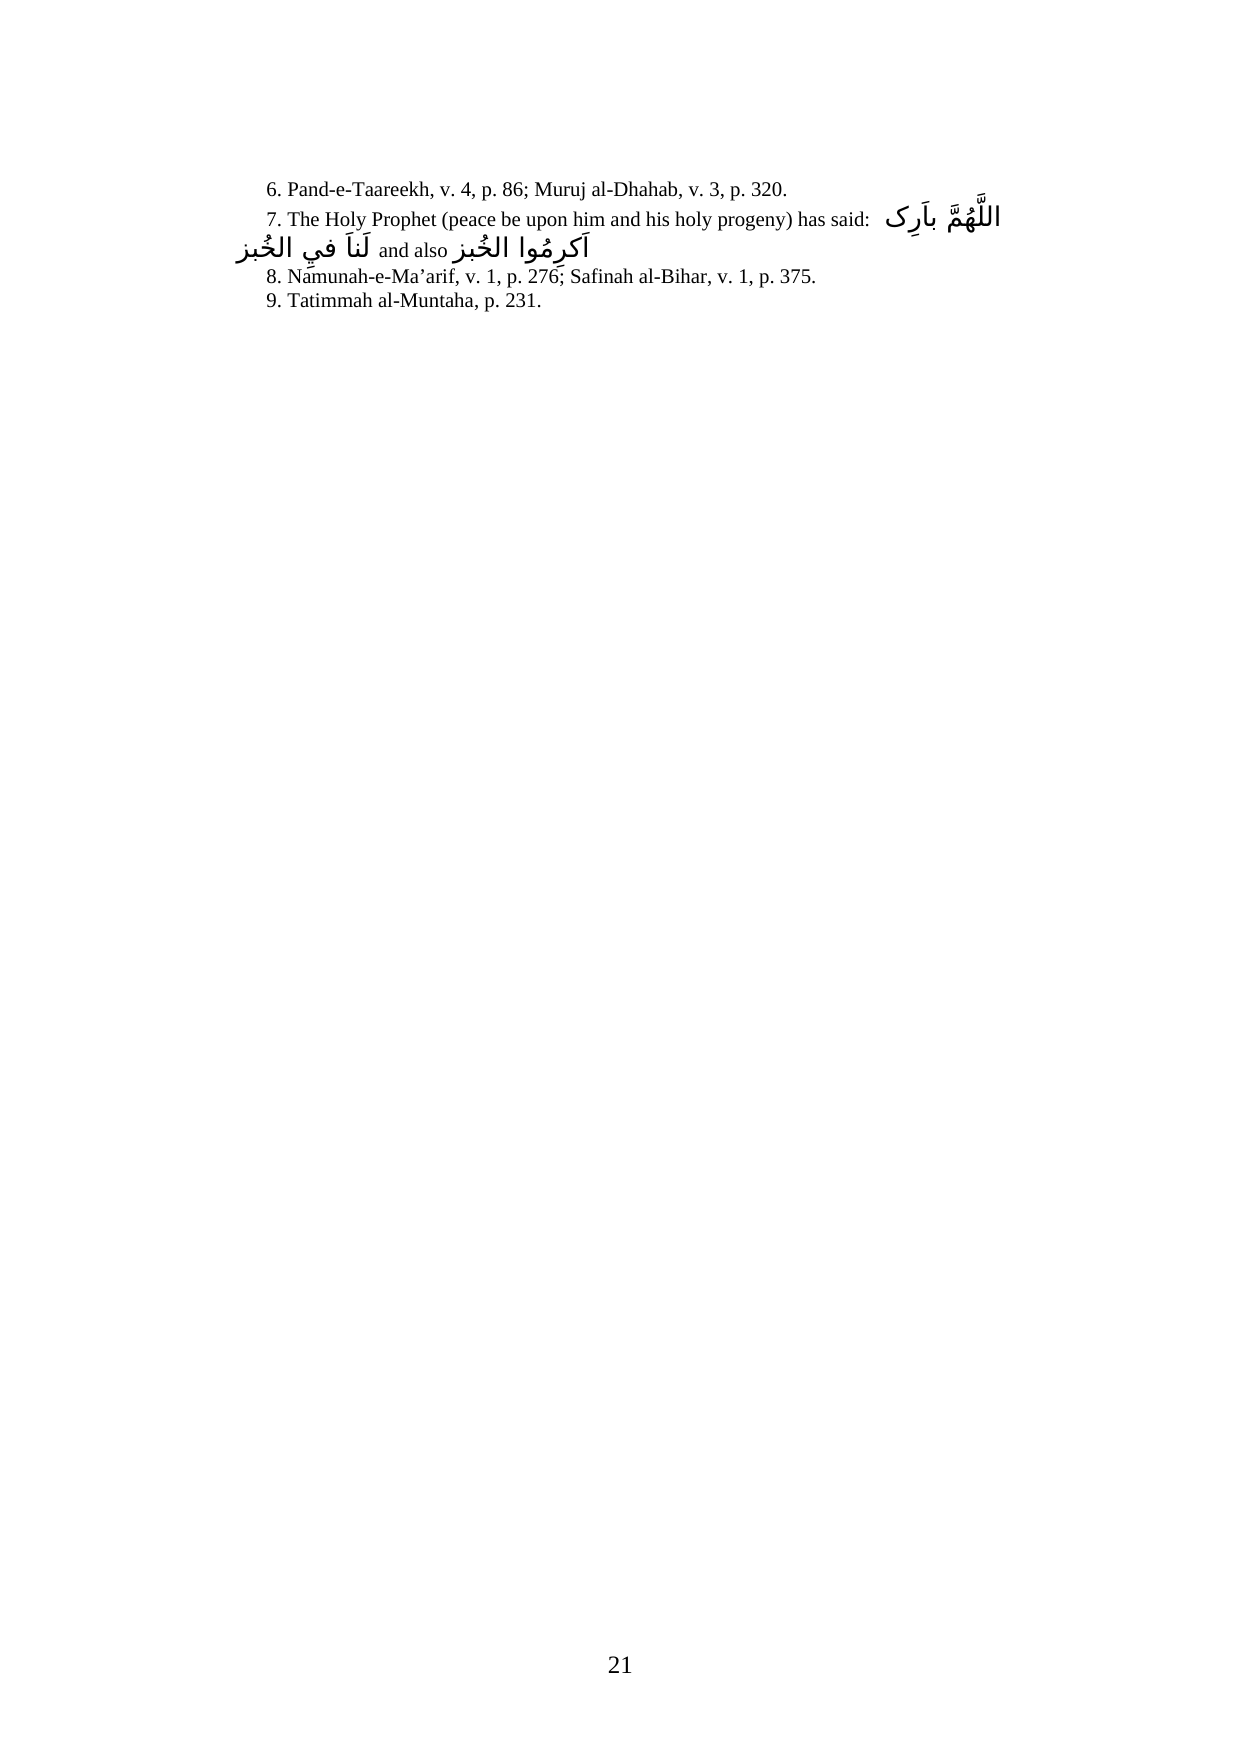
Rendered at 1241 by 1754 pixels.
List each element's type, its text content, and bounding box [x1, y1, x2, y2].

text 8. Namunah-e-Ma’arif, v. 1, p. 276; Safinah al-Bihar, v. 1, p. 375. [236, 264, 1004, 288]
text 6. Pand-e-Taareekh, v. 4, p. 86; Muruj al-Dhahab, v. 3, p. 320. [236, 177, 1004, 201]
text 9. Tatimmah al-Muntaha, p. 231. [236, 288, 1004, 312]
text 7. The Holy Prophet (peace be upon him and his holy progeny) has said: اللَّهُمَّ باَرِک لَناَ فيِ الخُبز and also اَکرِمُوا الخُبز [236, 201, 1004, 264]
